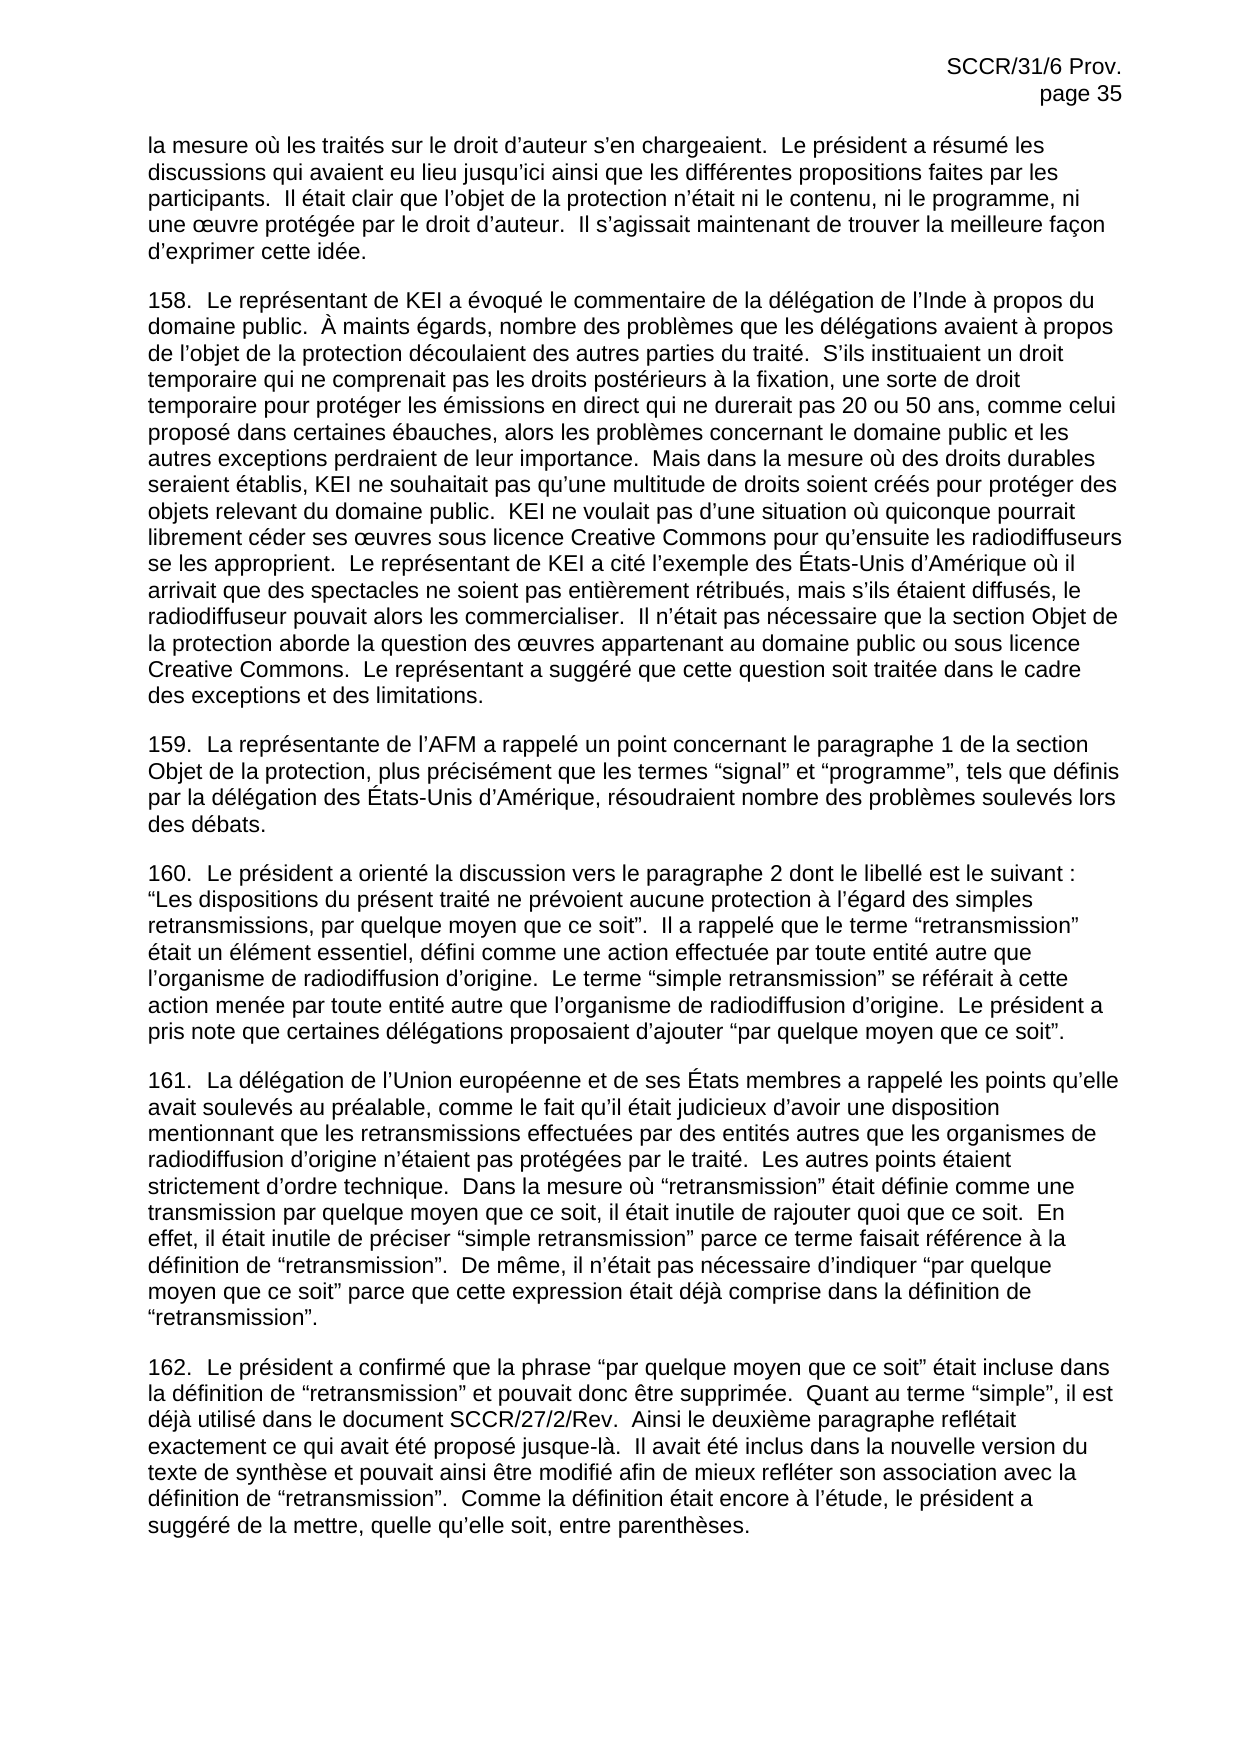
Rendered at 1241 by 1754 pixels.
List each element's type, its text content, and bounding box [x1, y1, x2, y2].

text La représentante de l’AFM a rappelé un point concernant le paragraphe 1 de la section Objet de la protection, plus précisément que les termes “signal” et “programme”, tels que définis par la délégation des États-Unis d’Amérique, résoudraient nombre des problèmes soulevés lors des débats. [148, 731, 1122, 837]
text La délégation de l’Union européenne et de ses États membres a rappelé les points qu’elle avait soulevés au préalable, comme le fait qu’il était judicieux d’avoir une disposition mentionnant que les retransmissions effectuées par des entités autres que les organismes de radiodiffusion d’origine n’étaient pas protégées par le traité. Les autres points étaient strictement d’ordre technique. Dans la mesure où “retransmission” était définie comme une transmission par quelque moyen que ce soit, il était inutile de rajouter quoi que ce soit. En effet, il était inutile de préciser “simple retransmission” parce ce terme faisait référence à la définition de “retransmission”. De même, il n’était pas nécessaire d’indiquer “par quelque moyen que ce soit” parce que cette expression était déjà comprise dans la définition de “retransmission”. [148, 1067, 1122, 1331]
text Le représentant de KEI a évoqué le commentaire de la délégation de l’Inde à propos du domaine public. À maints égards, nombre des problèmes que les délégations avaient à propos de l’objet de la protection découlaient des autres parties du traité. S’ils instituaient un droit temporaire qui ne comprenait pas les droits postérieurs à la fixation, une sorte de droit temporaire pour protéger les émissions en direct qui ne durerait pas 20 ou 50 ans, comme celui proposé dans certaines ébauches, alors les problèmes concernant le domaine public et les autres exceptions perdraient de leur importance. Mais dans la mesure où des droits durables seraient établis, KEI ne souhaitait pas qu’une multitude de droits soient créés pour protéger des objets relevant du domaine public. KEI ne voulait pas d’une situation où quiconque pourrait librement céder ses œuvres sous licence Creative Commons pour qu’ensuite les radiodiffuseurs se les approprient. Le représentant de KEI a cité l’exemple des États-Unis d’Amérique où il arrivait que des spectacles ne soient pas entièrement rétribués, mais s’ils étaient diffusés, le radiodiffuseur pouvait alors les commercialiser. Il n’était pas nécessaire que la section Objet de la protection aborde la question des œuvres appartenant au domaine public ou sous licence Creative Commons. Le représentant a suggéré que cette question soit traitée dans le cadre des exceptions et des limitations. [148, 287, 1122, 708]
text Le président a confirmé que la phrase “par quelque moyen que ce soit” était incluse dans la définition de “retransmission” et pouvait donc être supprimée. Quant au terme “simple”, il est déjà utilisé dans le document SCCR/27/2/Rev. Ainsi le deuxième paragraphe reflétait exactement ce qui avait été proposé jusque-là. Il avait été inclus dans la nouvelle version du texte de synthèse et pouvait ainsi être modifié afin de mieux refléter son association avec la définition de “retransmission”. Comme la définition était encore à l’étude, le président a suggéré de la mettre, quelle qu’elle soit, entre parenthèses. [148, 1354, 1122, 1538]
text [148, 132, 1122, 264]
text Le président a orienté la discussion vers le paragraphe 2 dont le libellé est le suivant : “Les dispositions du présent traité ne prévoient aucune protection à l’égard des simples retransmissions, par quelque moyen que ce soit”. Il a rappelé que le terme “retransmission” était un élément essentiel, défini comme une action effectuée par toute entité autre que l’organisme de radiodiffusion d’origine. Le terme “simple retransmission” se référait à cette action menée par toute entité autre que l’organisme de radiodiffusion d’origine. Le président a pris note que certaines délégations proposaient d’ajouter “par quelque moyen que ce soit”. [148, 860, 1122, 1044]
